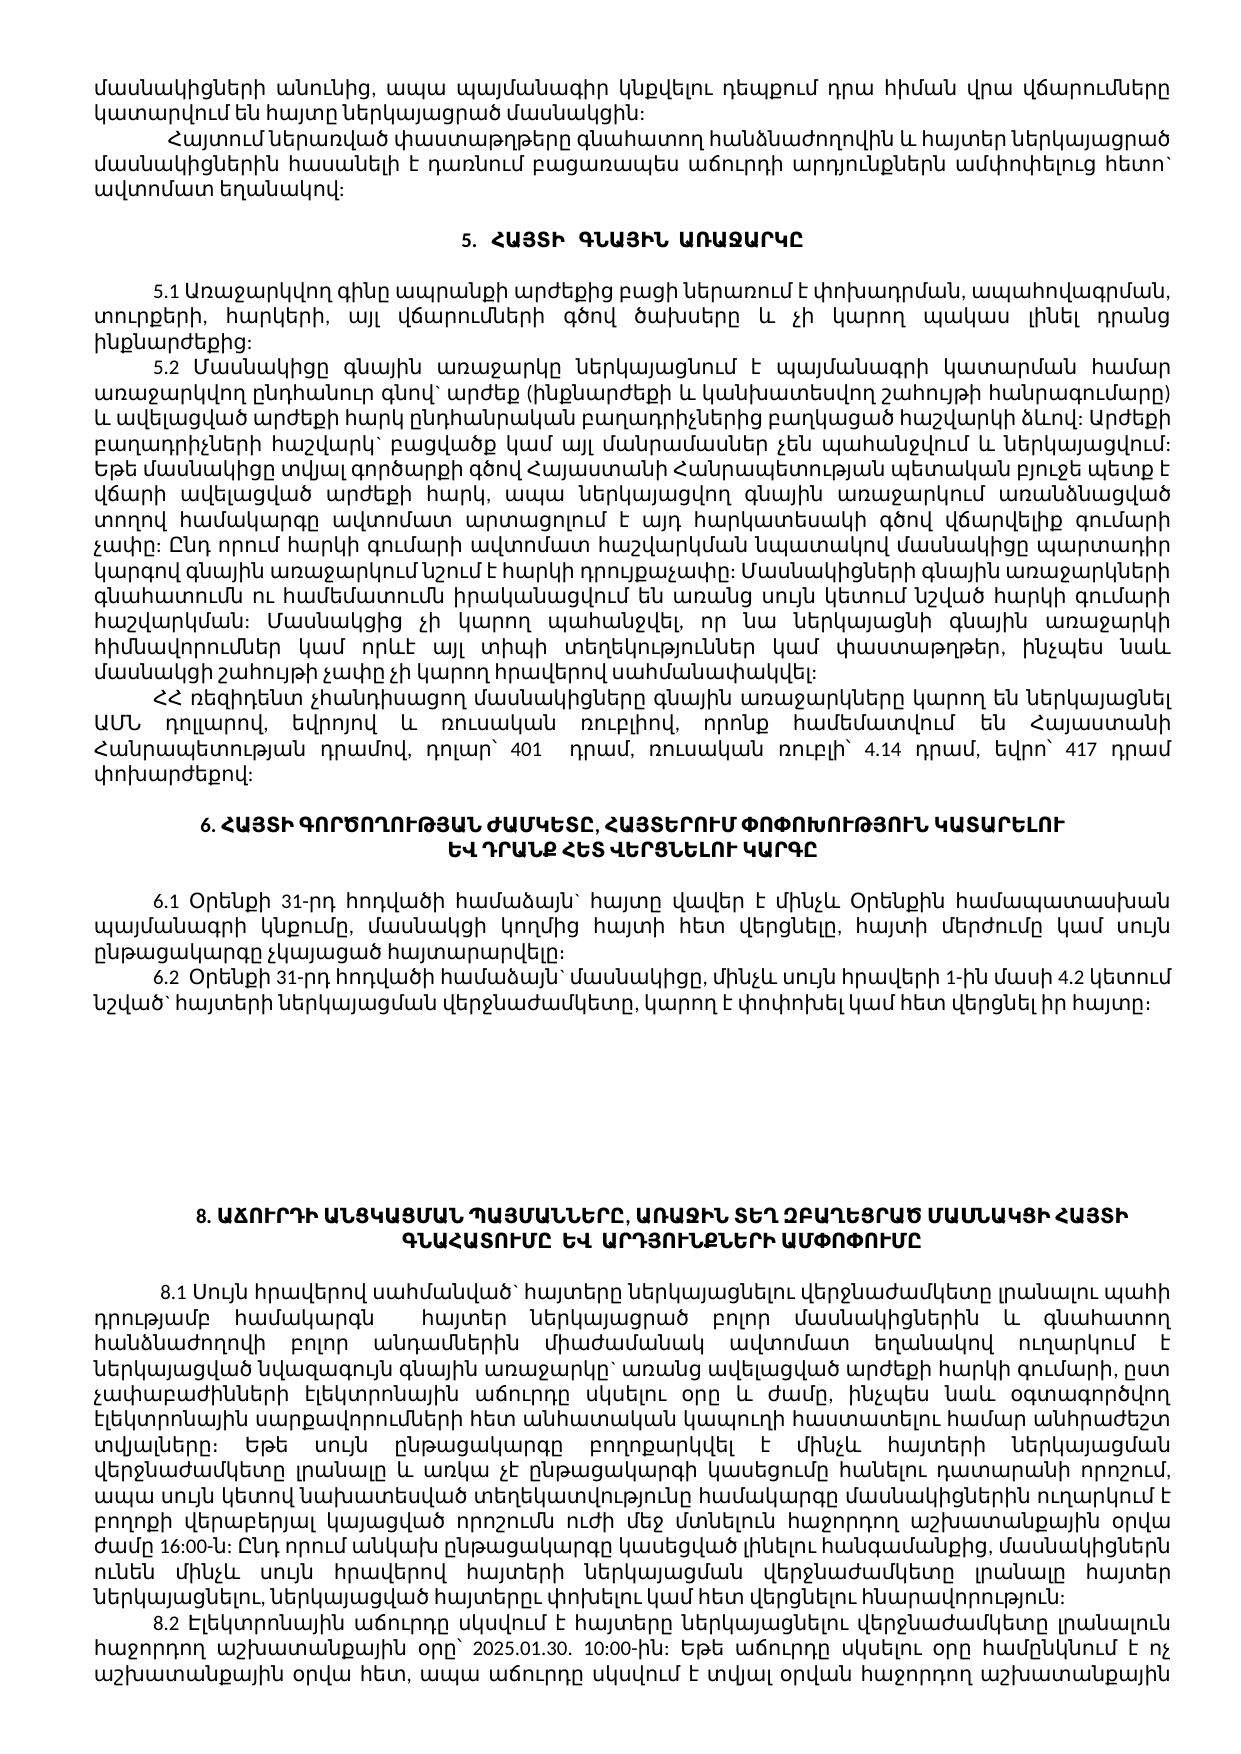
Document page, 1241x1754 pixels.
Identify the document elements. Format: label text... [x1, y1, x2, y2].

text Հայտում ներառված փաստաթղթերը գնահատող հանձնաժողովին և հայտեր ներկայացրած մասնակիցներին հասանելի է դառնում բացառապես աճուրդի արդյունքներն ամփոփելուց հետո` ավտոմատ եղանակով: [94, 126, 1171, 202]
text 6.2 Օրենքի 31-րդ հոդվածի համաձայն` մասնակիցը, մինչև սույն հրավերի 1-ին մասի 4.2 կետում նշված` հայտերի ներկայացման վերջնաժամկետը, կարող է փոփոխել կամ հետ վերցնել իր հայտը։ [94, 964, 1171, 1015]
text ՀՀ ռեզիդենտ չհանդիսացող մասնակիցները գնային առաջարկները կարող են ներկայացնել ԱՄՆ դոլլարով, եվրոյով և ռուսական ռուբլիով, որոնք համեմատվում են Հայաստանի Հանրապետության դրամով, դոլար՝ 401 դրամ, ռուսական ռուբլի՝ 4.14 դրամ, եվրո՝ 417 դրամ փոխարժեքով: [94, 685, 1171, 787]
text ԳՆԱՀԱՏՈՒՄԸ ԵՎ ԱՐԴՅՈՒՆՔՆԵՐԻ ԱՄՓՈՓՈՒՄԸ [94, 1229, 1171, 1254]
text 5.2 Մասնակիցը գնային առաջարկը ներկայացնում է պայմանագրի կատարման համար առաջարկվող ընդհանուր գնով` արժեք (ինքնարժեքի և կանխատեսվող շահույթի հանրագումարը) և ավելացված արժեքի հարկ ընդհանրական բաղադրիչներից բաղկացած հաշվարկի ձևով: Արժեքի բաղադրիչների հաշվարկ` բացվածք կամ այլ մանրամասներ չեն պահանջվում և ներկայացվում: Եթե մասնակիցը տվյալ գործարքի գծով Հայաստանի Հանրապետության պետական բյուջե պետք է վճարի ավելացված արժեքի հարկ, ապա ներկայացվող գնային առաջարկում առանձնացված տողով համակարգը ավտոմատ արտացոլում է այդ հարկատեսակի գծով վճարվելիք գումարի չափը: Ընդ որում հարկի գումարի ավտոմատ հաշվարկման նպատակով մասնակիցը պարտադիր կարգով գնային առաջարկում նշում է հարկի դրույքաչափը: Մասնակիցների գնային առաջարկների գնահատումն ու համեմատումն իրականացվում են առանց սույն կետում նշված հարկի գումարի հաշվարկման: Մասնակցից չի կարող պահանջվել, որ նա ներկայացնի գնային առաջարկի հիմնավորումներ կամ որևէ այլ տիպի տեղեկություններ կամ փաստաթղթեր, ինչպես նաև մասնակցի շահույթի չափը չի կարող հրավերով սահմանափակվել: [94, 354, 1171, 685]
text 5. ՀԱՅՏԻ ԳՆԱՅԻՆ ԱՌԱՋԱՐԿԸ [94, 227, 1171, 253]
text 8. ԱՃՈՒՐԴԻ ԱՆՑԿԱՑՄԱՆ ՊԱՅՄԱՆՆԵՐԸ, ԱՌԱՋԻՆ ՏԵՂ ԶԲԱՂԵՑՐԱԾ ՄԱՍՆԱԿՑԻ ՀԱՅՏԻ [94, 1203, 1171, 1229]
text 6.1 Օրենքի 31-րդ հոդվածի համաձայն` հայտը վավեր է մինչև Օրենքին համապատասխան պայմանագրի կնքումը, մասնակցի կողմից հայտի հետ վերցնելը, հայտի մերժումը կամ սույն ընթացակարգը չկայացած հայտարարվելը։ [94, 888, 1171, 964]
text ԵՎ ԴՐԱՆՔ ՀԵՏ ՎԵՐՑՆԵԼՈՒ ԿԱՐԳԸ [94, 837, 1171, 863]
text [94, 1610, 1171, 1686]
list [94, 75, 1171, 126]
text 5.1 Առաջարկվող գինը ապրանքի արժեքից բացի ներառում է փոխադրման, ապահովագրման, տուրքերի, հարկերի, այլ վճարումների գծով ծախսերը և չի կարող պակաս լինել դրանց ինքնարժեքից: [94, 278, 1171, 354]
text 8.1 Սույն հրավերով սահմանված` հայտերը ներկայացնելու վերջնաժամկետը լրանալու պահի դրությամբ համակարգն հայտեր ներկայացրած բոլոր մասնակիցներին և գնահատող հանձնաժողովի բոլոր անդամներին միաժամանակ ավտոմատ եղանակով ուղարկում է ներկայացված նվազագույն գնային առաջարկը` առանց ավելացված արժեքի հարկի գումարի, ըստ չափաբաժինների էլեկտրոնային աճուրդը սկսելու օրը և ժամը, ինչպես նաև օգտագործվող էլեկտրոնային սարքավորումների հետ անհատական կապուղի հաստատելու համար անհրաժեշտ տվյալները։ Եթե սույն ընթացակարգը բողոքարկվել է մինչև հայտերի ներկայացման վերջնաժամկետը լրանալը և առկա չէ ընթացակարգի կասեցումը հանելու դատարանի որոշում, ապա սույն կետով նախատեսված տեղեկատվությունը համակարգը մասնակիցներին ուղարկում է բողոքի վերաբերյալ կայացված որոշումն ուժի մեջ մտնելուն հաջորդող աշխատանքային օրվա ժամը 16:00-ն: Ընդ որում անկախ ընթացակարգը կասեցված լինելու հանգամանքից, մասնակիցներն ունեն մինչև սույն հրավերով հայտերի ներկայացման վերջնաժամկետը լրանալը հայտեր ներկայացնելու, ներկայացված հայտերըւ փոխելու կամ հետ վերցնելու հնարավորություն: [94, 1279, 1171, 1610]
text 6. ՀԱՅՏԻ ԳՈՐԾՈՂՈՒԹՅԱՆ ԺԱՄԿԵՏԸ, ՀԱՅՏԵՐՈՒՄ ՓՈՓՈԽՈՒԹՅՈՒՆ ԿԱՏԱՐԵԼՈՒ [94, 812, 1171, 837]
